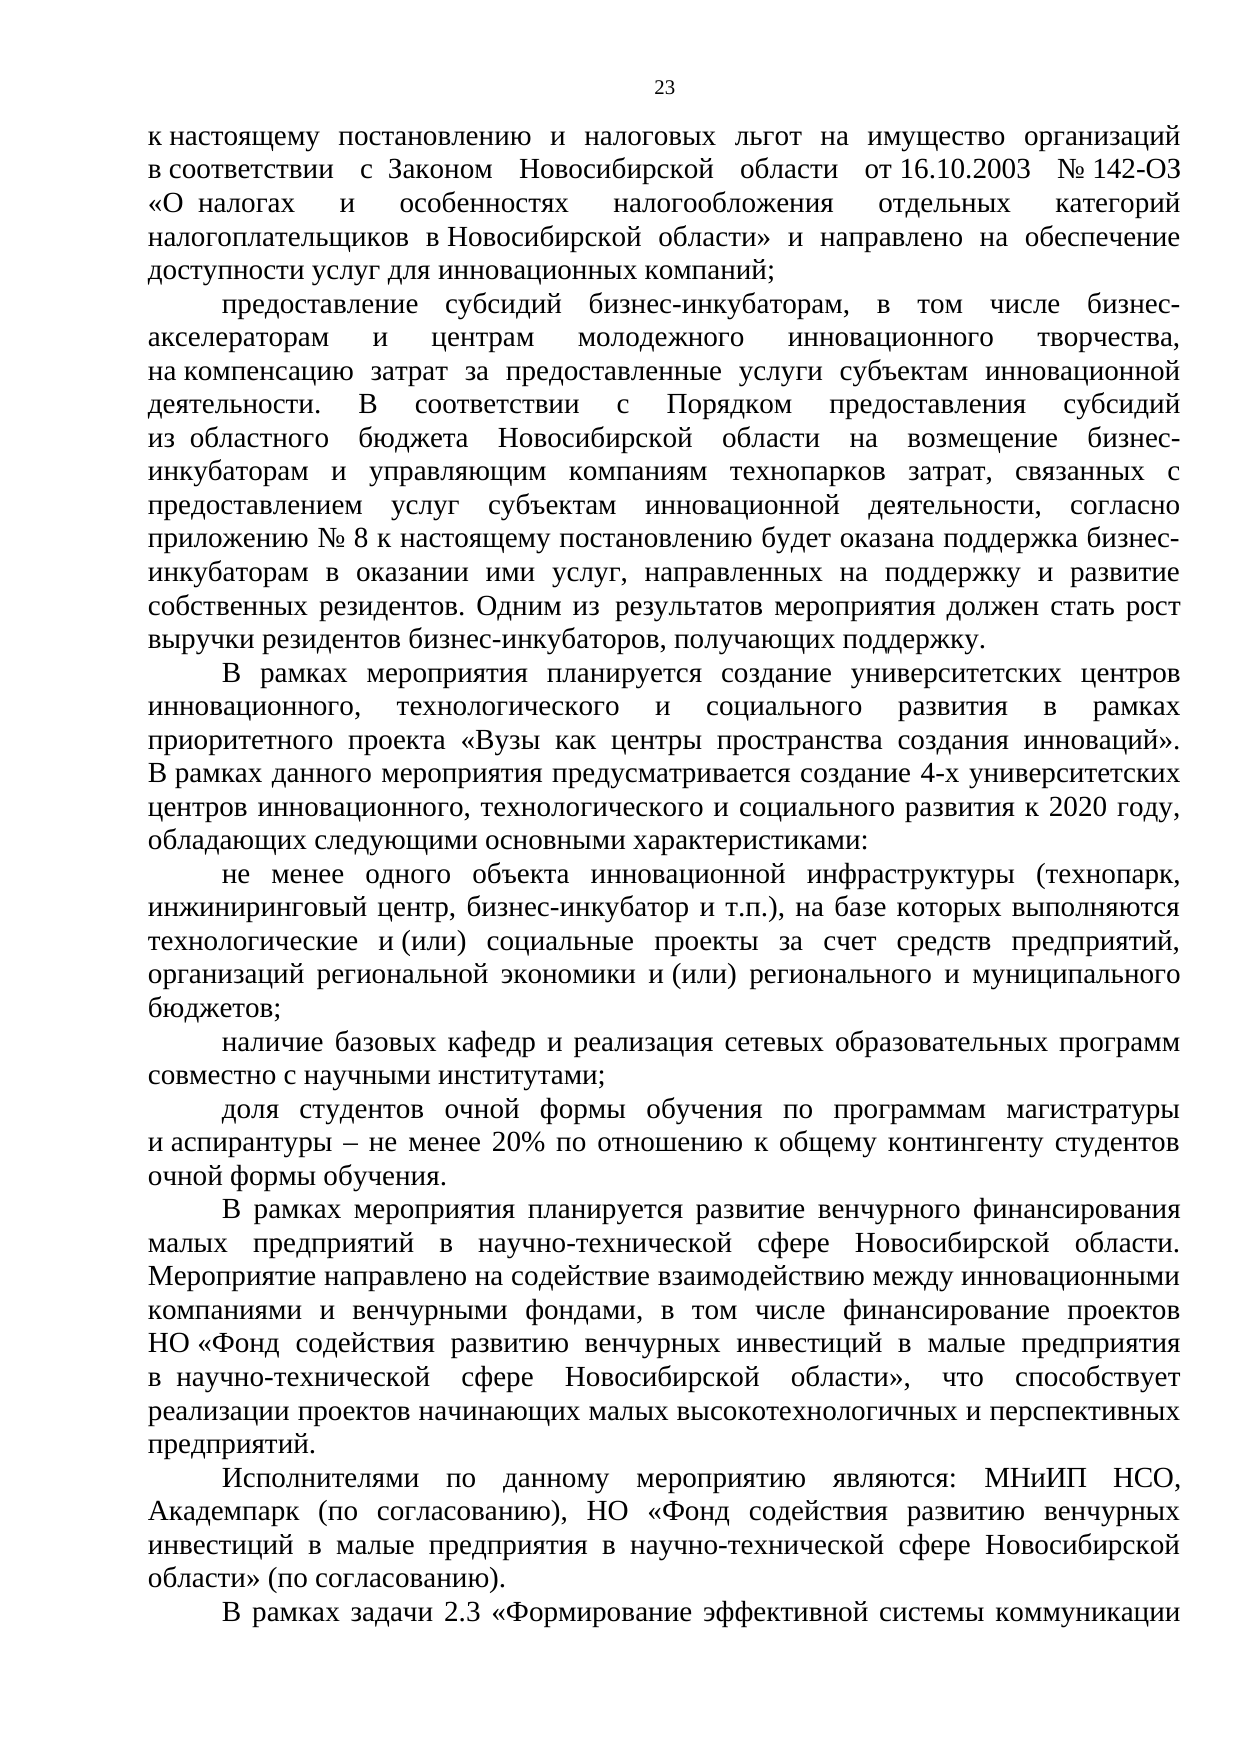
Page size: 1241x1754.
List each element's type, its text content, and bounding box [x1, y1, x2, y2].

text предоставление субсидий бизнес-инкубаторам, в том числе бизнес-акселераторам и центрам молодежного инновационного творчества, на компенсацию затрат за предоставленные услуги субъектам инновационной деятельности. В соответствии с Порядком предоставления субсидий из областного бюджета Новосибирской области на возмещение бизнес-инкубаторам и управляющим компаниям технопарков затрат, связанных с предоставлением услуг субъектам инновационной деятельности, согласно приложению № 8 к настоящему постановлению будет оказана поддержка бизнес-инкубаторам в оказании ими услуг, направленных на поддержку и развитие собственных резидентов. Одним из результатов мероприятия должен стать рост выручки резидентов бизнес-инкубаторов, получающих поддержку. [148, 286, 1181, 655]
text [148, 118, 1181, 286]
text наличие базовых кафедр и реализация сетевых образовательных программ совместно с научными институтами; [148, 1024, 1181, 1091]
text не менее одного объекта инновационной инфраструктуры (технопарк, инжиниринговый центр, бизнес-инкубатор и т.п.), на базе которых выполняются технологические и (или) социальные проекты за счет средств предприятий, организаций региональной экономики и (или) регионального и муниципального бюджетов; [148, 856, 1181, 1024]
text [148, 1594, 1181, 1627]
text В рамках мероприятия планируется развитие венчурного финансирования малых предприятий в научно-технической сфере Новосибирской области. Мероприятие направлено на содействие взаимодействию между инновационными компаниями и венчурными фондами, в том числе финансирование проектов НО «Фонд содействия развитию венчурных инвестиций в малые предприятия в научно-технической сфере Новосибирской области», что способствует реализации проектов начинающих малых высокотехнологичных и перспективных предприятий. [148, 1191, 1181, 1460]
text В рамках мероприятия планируется создание университетских центров инновационного, технологического и социального развития в рамках приоритетного проекта «Вузы как центры пространства создания инноваций». В рамках данного мероприятия предусматривается создание 4-х университетских центров инновационного, технологического и социального развития к 2020 году, обладающих следующими основными характеристиками: [148, 655, 1181, 856]
text доля студентов очной формы обучения по программам магистратуры и аспирантуры – не менее 20% по отношению к общему контингенту студентов очной формы обучения. [148, 1091, 1181, 1191]
text Исполнителями по данному мероприятию являются: МНиИП НСО, Академпарк (по согласованию), НО «Фонд содействия развитию венчурных инвестиций в малые предприятия в научно-технической сфере Новосибирской области» (по согласованию). [148, 1460, 1181, 1594]
